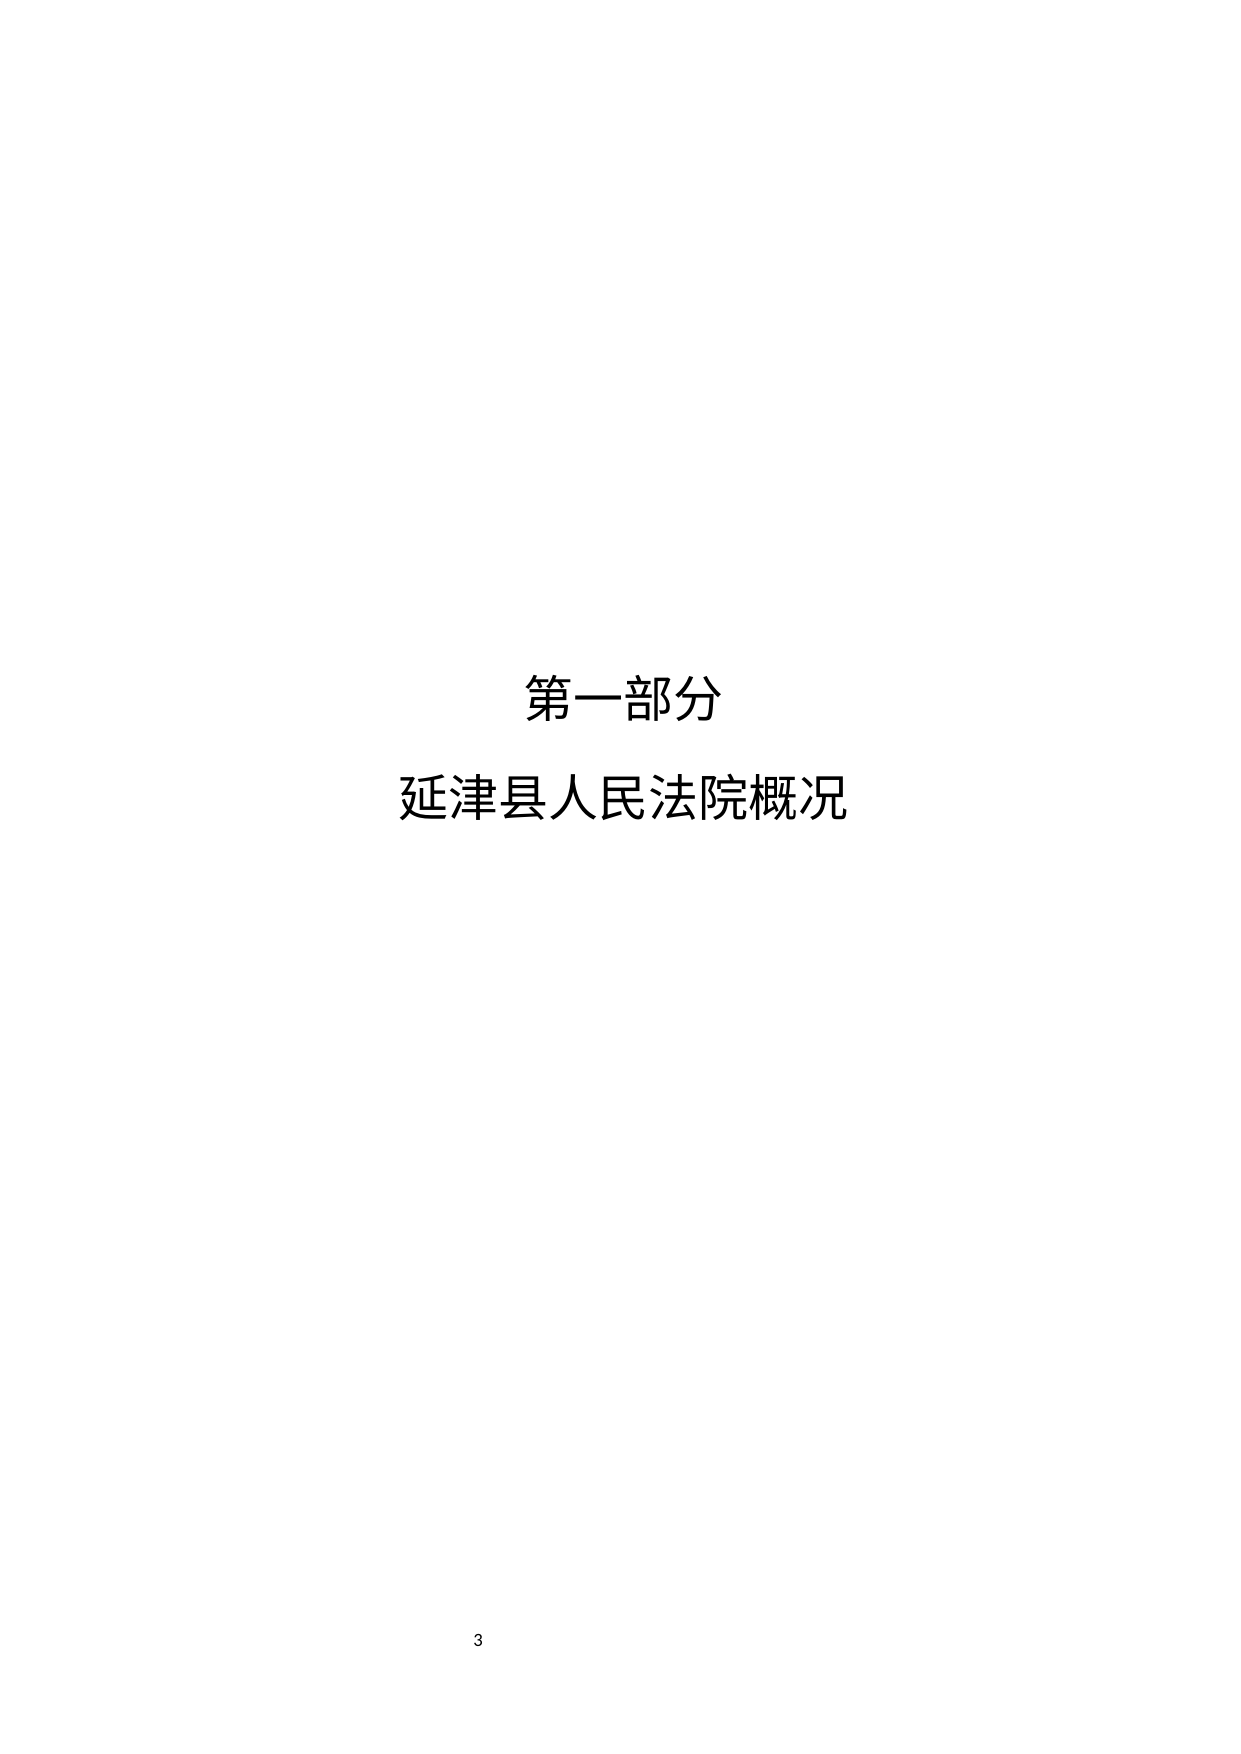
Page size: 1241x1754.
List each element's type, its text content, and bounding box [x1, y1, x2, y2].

text 延津县人民法院概况 [165, 745, 1081, 844]
text 第一部分 [165, 646, 1081, 745]
